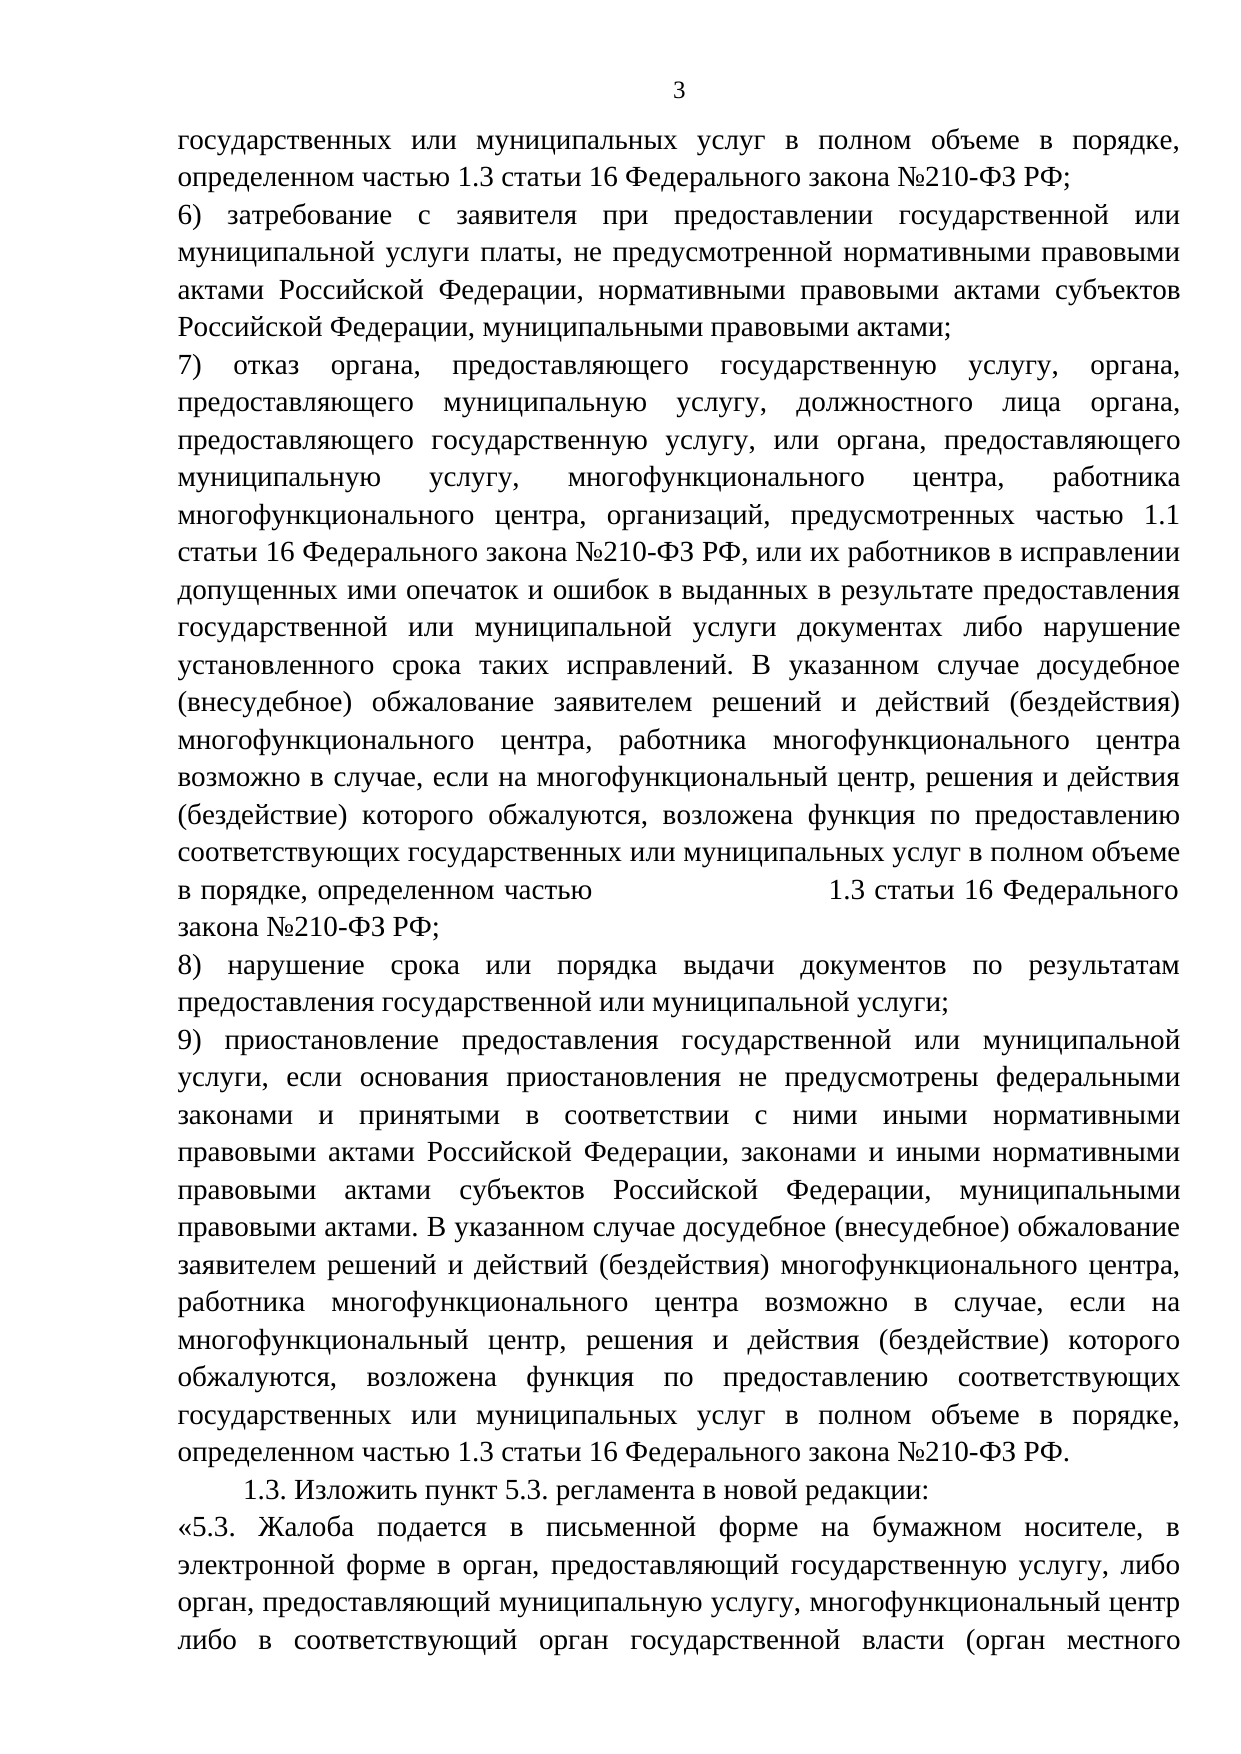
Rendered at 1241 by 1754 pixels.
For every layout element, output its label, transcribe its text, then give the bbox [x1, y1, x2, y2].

text 6) затребование с заявителя при предоставлении государственной или муниципальной услуги платы, не предусмотренной нормативными правовыми актами Российской Федерации, нормативными правовыми актами субъектов Российской Федерации, муниципальными правовыми актами; [177, 193, 1181, 343]
text 8) нарушение срока или порядка выдачи документов по результатам предоставления государственной или муниципальной услуги; [177, 943, 1181, 1018]
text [177, 1506, 1181, 1656]
text 1.3. Изложить пункт 5.3. регламента в новой редакции: [177, 1468, 1181, 1506]
text 9) приостановление предоставления государственной или муниципальной услуги, если основания приостановления не предусмотрены федеральными законами и принятыми в соответствии с ними иными нормативными правовыми актами Российской Федерации, законами и иными нормативными правовыми актами субъектов Российской Федерации, муниципальными правовыми актами. В указанном случае досудебное (внесудебное) обжалование заявителем решений и действий (бездействия) многофункционального центра, работника многофункционального центра возможно в случае, если на многофункциональный центр, решения и действия (бездействие) которого обжалуются, возложена функция по предоставлению соответствующих государственных или муниципальных услуг в полном объеме в порядке, определенном частью 1.3 статьи 16 Федерального закона №210-ФЗ РФ. [177, 1018, 1181, 1468]
text 7) отказ органа, предоставляющего государственную услугу, органа, предоставляющего муниципальную услугу, должностного лица органа, предоставляющего государственную услугу, или органа, предоставляющего муниципальную услугу, многофункционального центра, работника многофункционального центра, организаций, предусмотренных частью 1.1 статьи 16 Федерального закона №210-ФЗ РФ, или их работников в исправлении допущенных ими опечаток и ошибок в выданных в результате предоставления государственной или муниципальной услуги документах либо нарушение установленного срока таких исправлений. В указанном случае досудебное (внесудебное) обжалование заявителем решений и действий (бездействия) многофункционального центра, работника многофункционального центра возможно в случае, если на многофункциональный центр, решения и действия (бездействие) которого обжалуются, возложена функция по предоставлению соответствующих государственных или муниципальных услуг в полном объеме в порядке, определенном частью 1.3 статьи 16 Федерального закона №210-ФЗ РФ; [177, 343, 1181, 943]
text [177, 118, 1181, 193]
